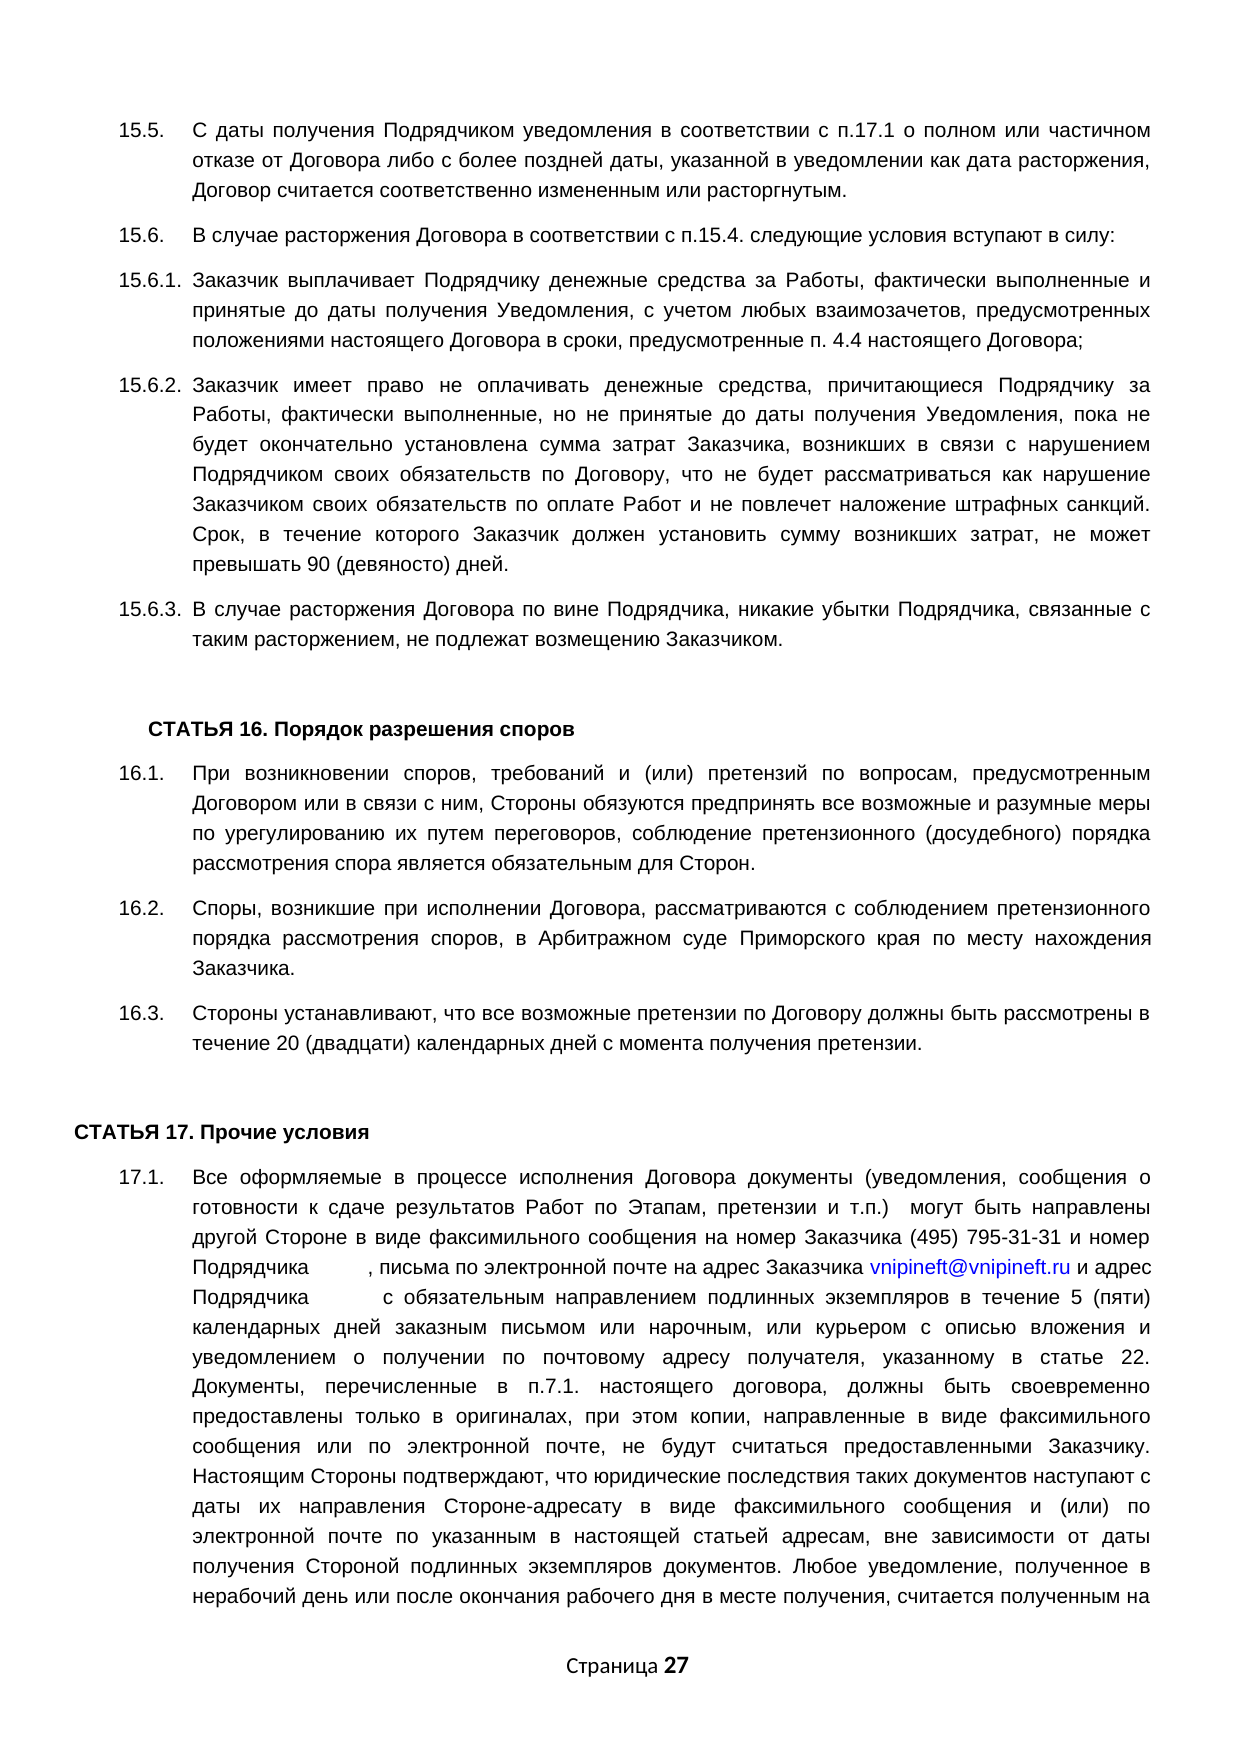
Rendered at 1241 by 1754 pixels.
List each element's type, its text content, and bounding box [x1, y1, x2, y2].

list Заказчик выплачивает Подрядчику денежные средства за Работы, фактически выполненные и принятые до даты получения Уведомления, с учетом любых взаимозачетов, предусмотренных положениями настоящего Договора в сроки, предусмотренные п. 4.4 настоящего Договора; [118, 268, 1152, 351]
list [118, 1165, 1152, 1608]
list При возникновении споров, требований и (или) претензий по вопросам, предусмотренным Договором или в связи с ним, Стороны обязуются предпринять все возможные и разумные меры по урегулированию их путем переговоров, соблюдение претензионного (досудебного) порядка рассмотрения спора является обязательным для Сторон. [118, 761, 1152, 875]
subtitle СТАТЬЯ 16. Порядок разрешения споров [148, 716, 1152, 740]
list В случае расторжения Договора по вине Подрядчика, никакие убытки Подрядчика, связанные с таким расторжением, не подлежат возмещению Заказчиком. [118, 597, 1152, 651]
subtitle СТАТЬЯ 17. Прочие условия [74, 1120, 1152, 1144]
list Заказчик имеет право не оплачивать денежные средства, причитающиеся Подрядчику за Работы, фактически выполненные, но не принятые до даты получения Уведомления, пока не будет окончательно установлена сумма затрат Заказчика, возникших в связи с нарушением Подрядчиком своих обязательств по Договору, что не будет рассматриваться как нарушение Заказчиком своих обязательств по оплате Работ и не повлечет наложение штрафных санкций. Срок, в течение которого Заказчик должен установить сумму возникших затрат, не может превышать 90 (девяносто) дней. [118, 372, 1152, 576]
list Стороны устанавливают, что все возможные претензии по Договору должны быть рассмотрены в течение 20 (двадцати) календарных дней с момента получения претензии. [118, 1001, 1152, 1054]
list В случае расторжения Договора в соответствии с п.15.4. следующие условия вступают в силу: [118, 223, 1152, 247]
list Споры, возникшие при исполнении Договора, рассматриваются с соблюдением претензионного порядка рассмотрения споров, в Арбитражном суде Приморского края по месту нахождения Заказчика. [118, 896, 1152, 979]
list С даты получения Подрядчиком уведомления в соответствии с п.17.1 о полном или частичном отказе от Договора либо с более поздней даты, указанной в уведомлении как дата расторжения, Договор считается соответственно измененным или расторгнутым. [118, 118, 1152, 202]
